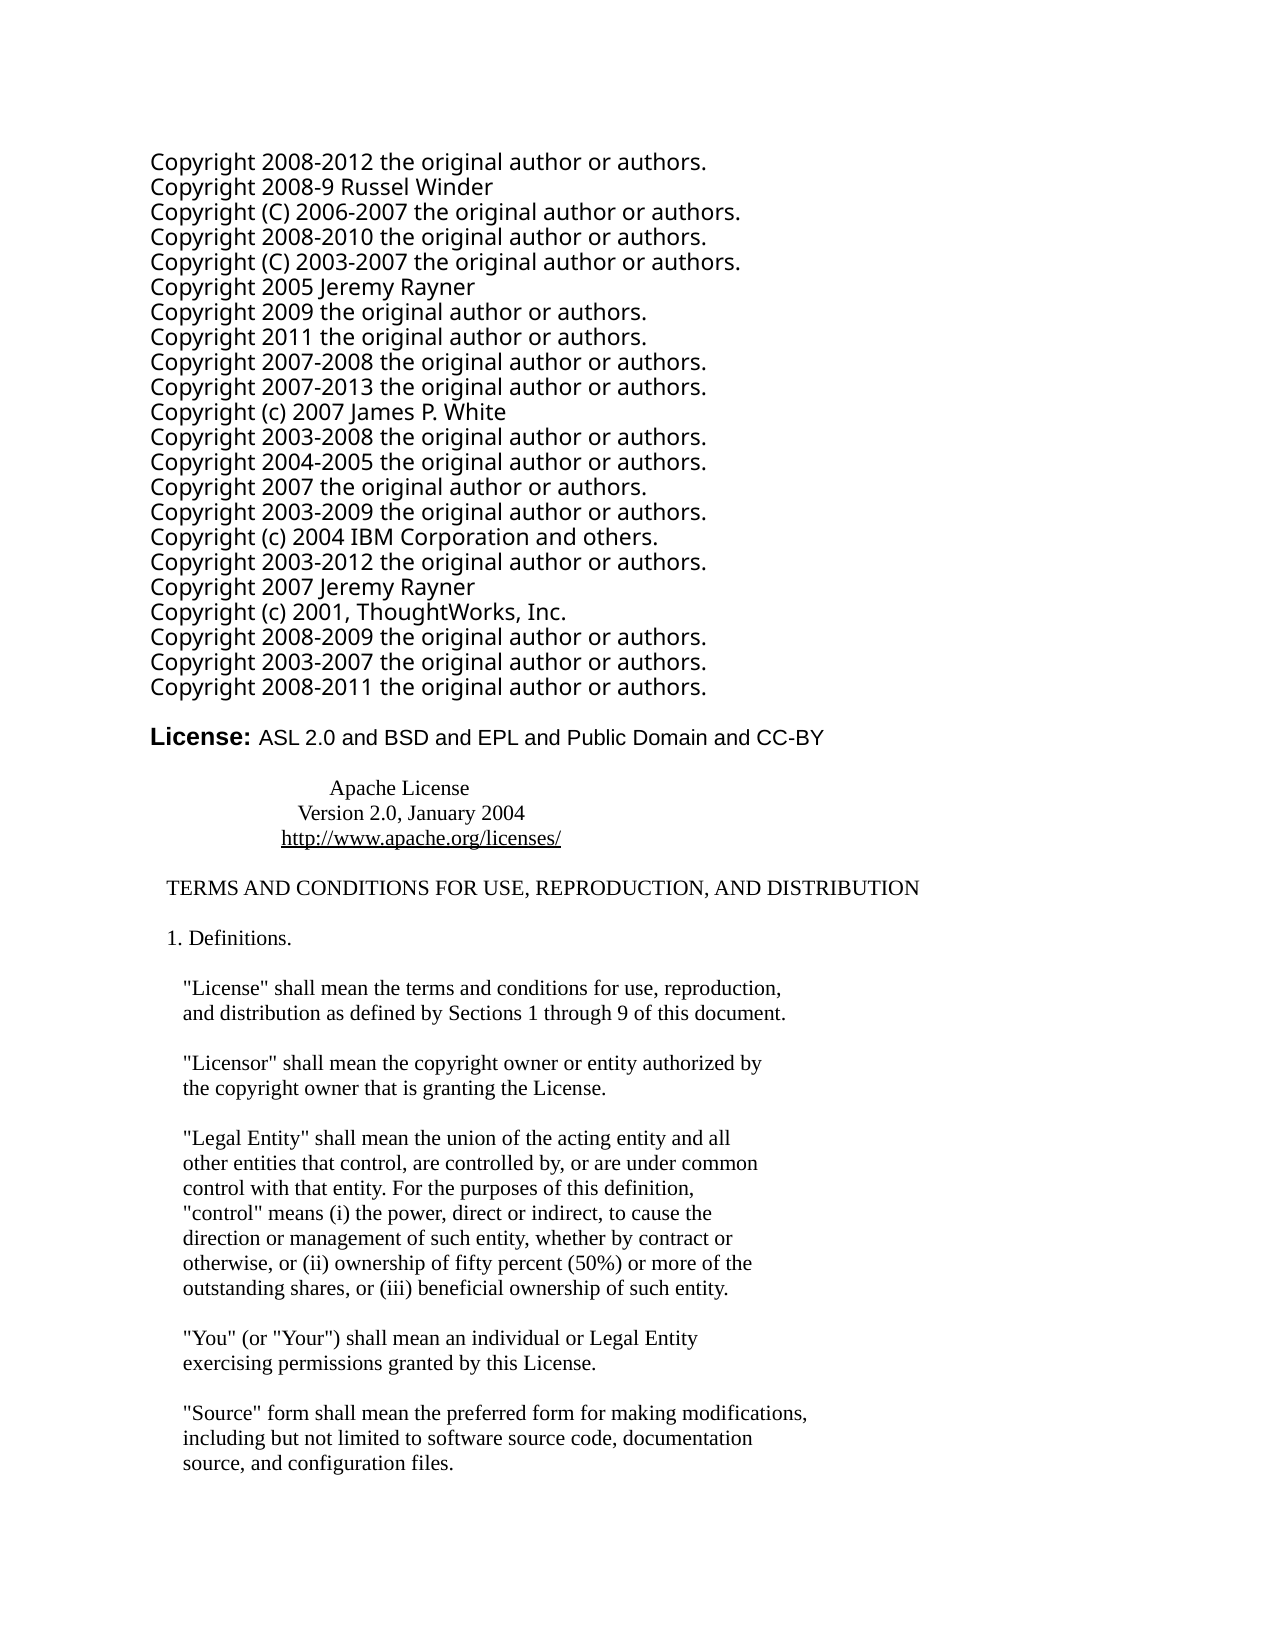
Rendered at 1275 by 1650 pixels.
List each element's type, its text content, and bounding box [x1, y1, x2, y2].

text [150, 750, 1125, 1500]
text License: ASL 2.0 and BSD and EPL and Public Domain and CC-BY [150, 725, 1125, 750]
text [150, 150, 1125, 725]
